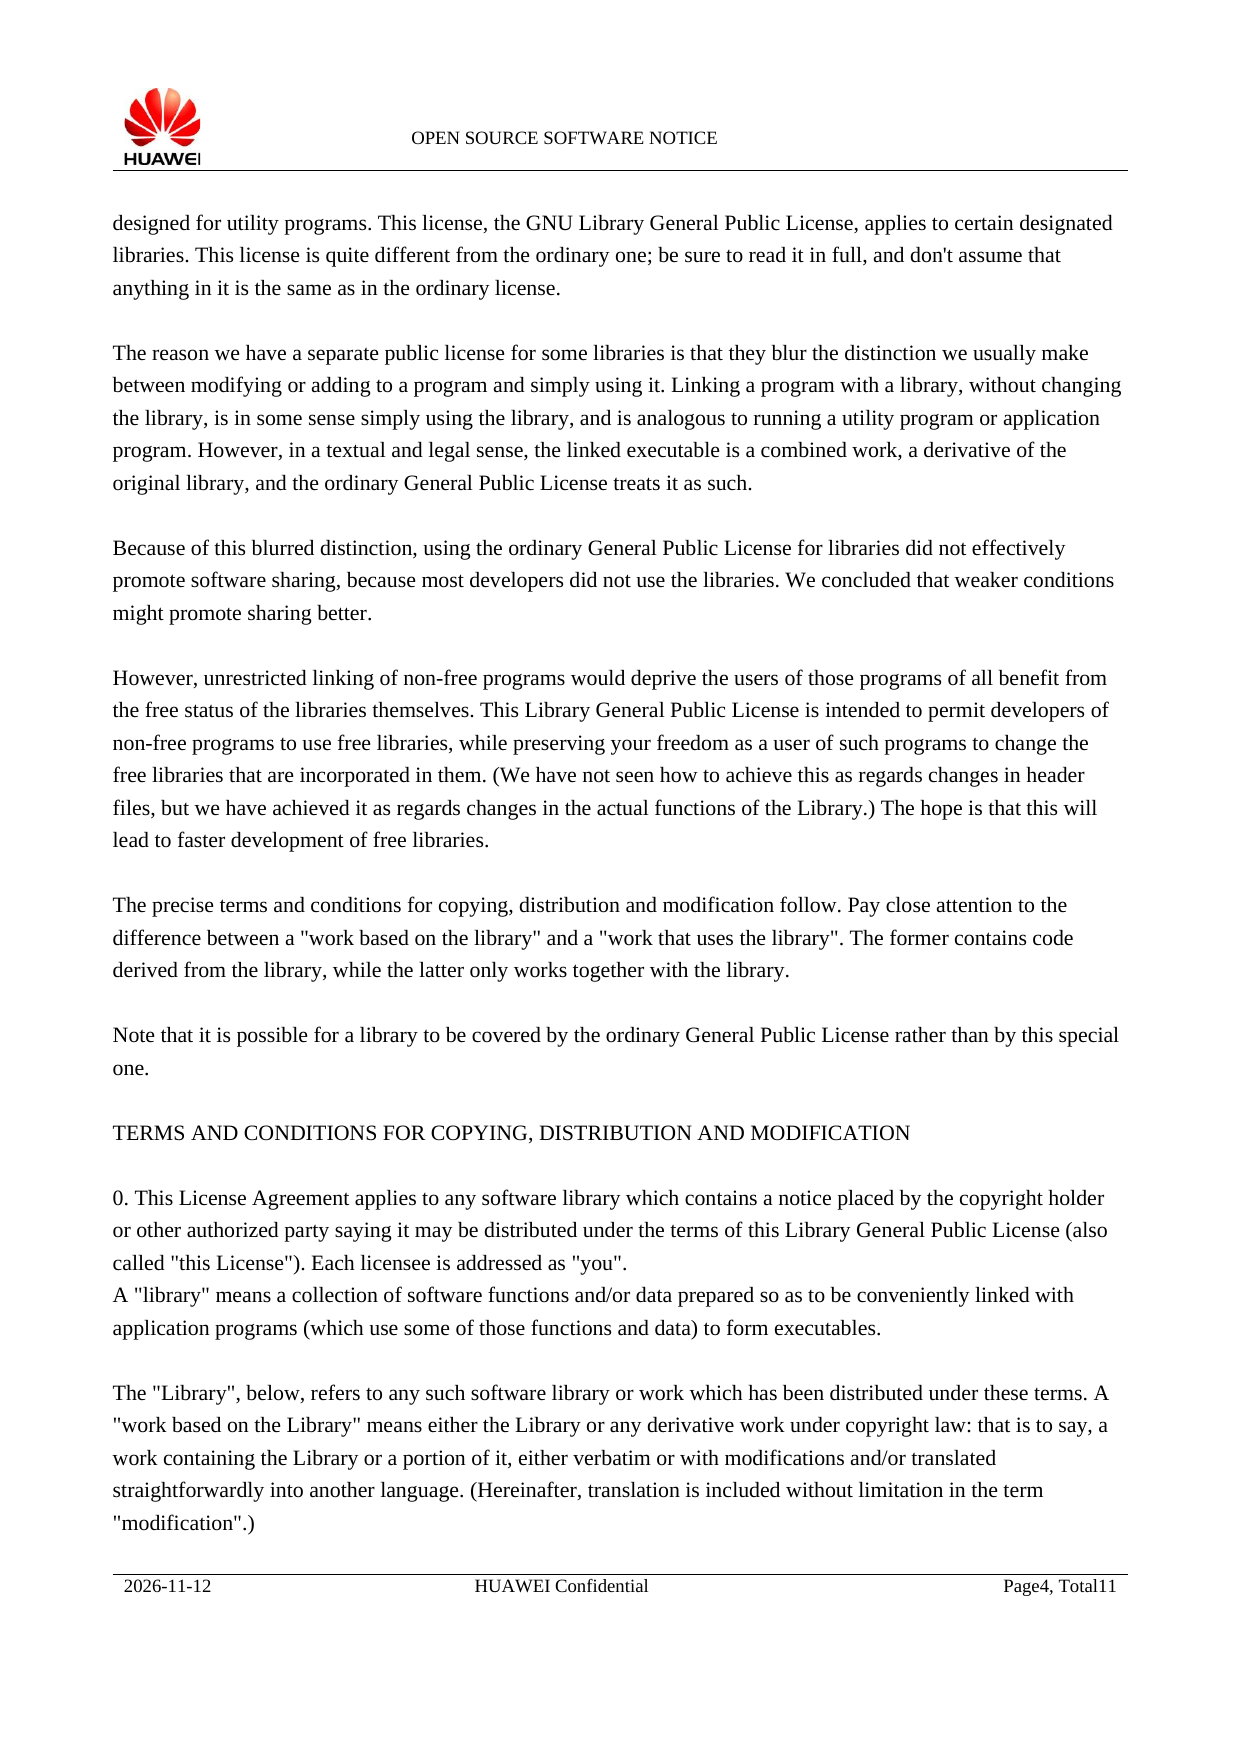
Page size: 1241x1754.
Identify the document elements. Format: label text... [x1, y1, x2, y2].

picture [124, 88, 201, 165]
